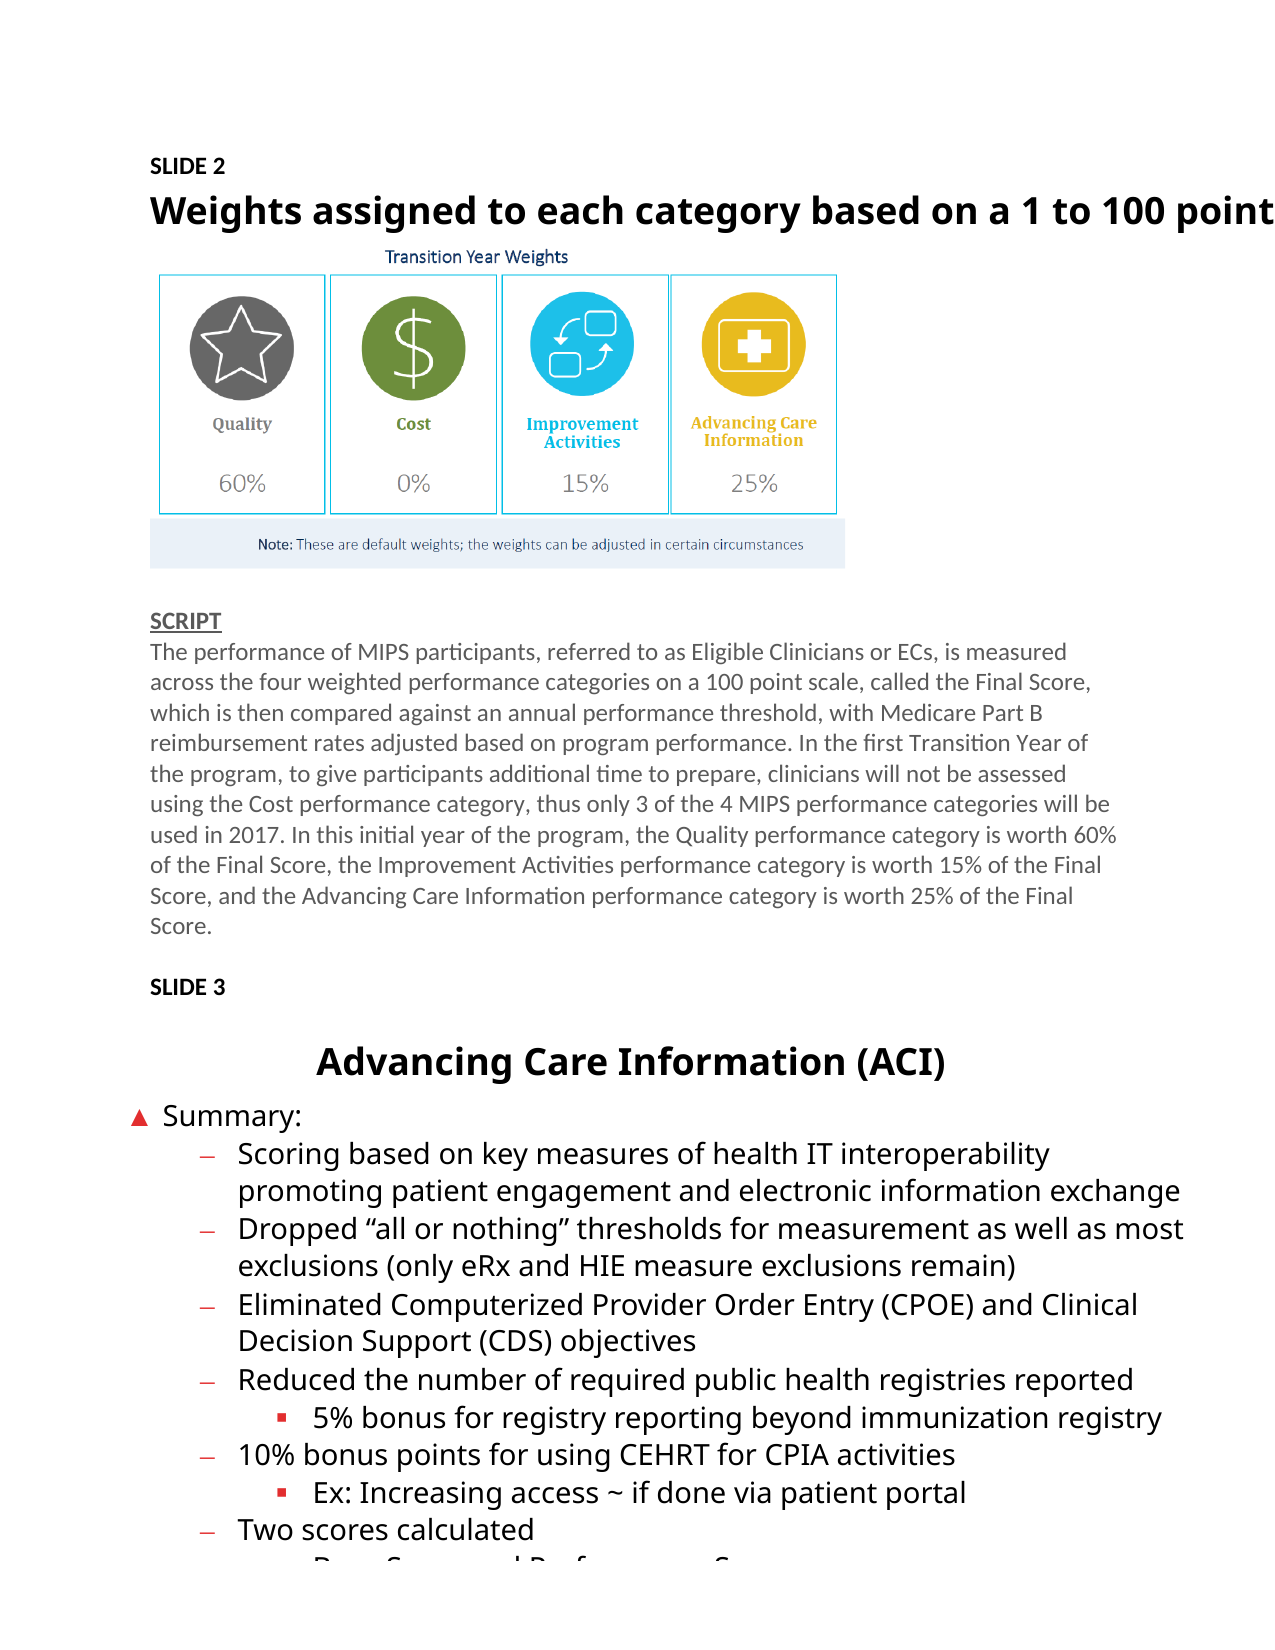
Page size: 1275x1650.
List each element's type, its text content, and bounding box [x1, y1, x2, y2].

text SLIDE 2 [150, 150, 1125, 181]
text The performance of MIPS participants, referred to as Eligible Clinicians or ECs, is measured across the four weighted performance categories on a 100 point scale, called the Final Score, which is then compared against an annual performance threshold, with Medicare Part B reimbursement rates adjusted based on program performance. In the first Transition Year of the program, to give participants additional time to prepare, clinicians will not be assessed using the Cost performance category, thus only 3 of the 4 MIPS performance categories will be used in 2017. In this initial year of the program, the Quality performance category is worth 60% of the Final Score, the Improvement Activities performance category is worth 15% of the Final Score, and the Advancing Care Information performance category is worth 25% of the Final Score. [150, 636, 1125, 941]
text SLIDE 3 [150, 971, 1125, 1002]
picture [150, 241, 846, 575]
text SCRIPT [150, 605, 1125, 636]
